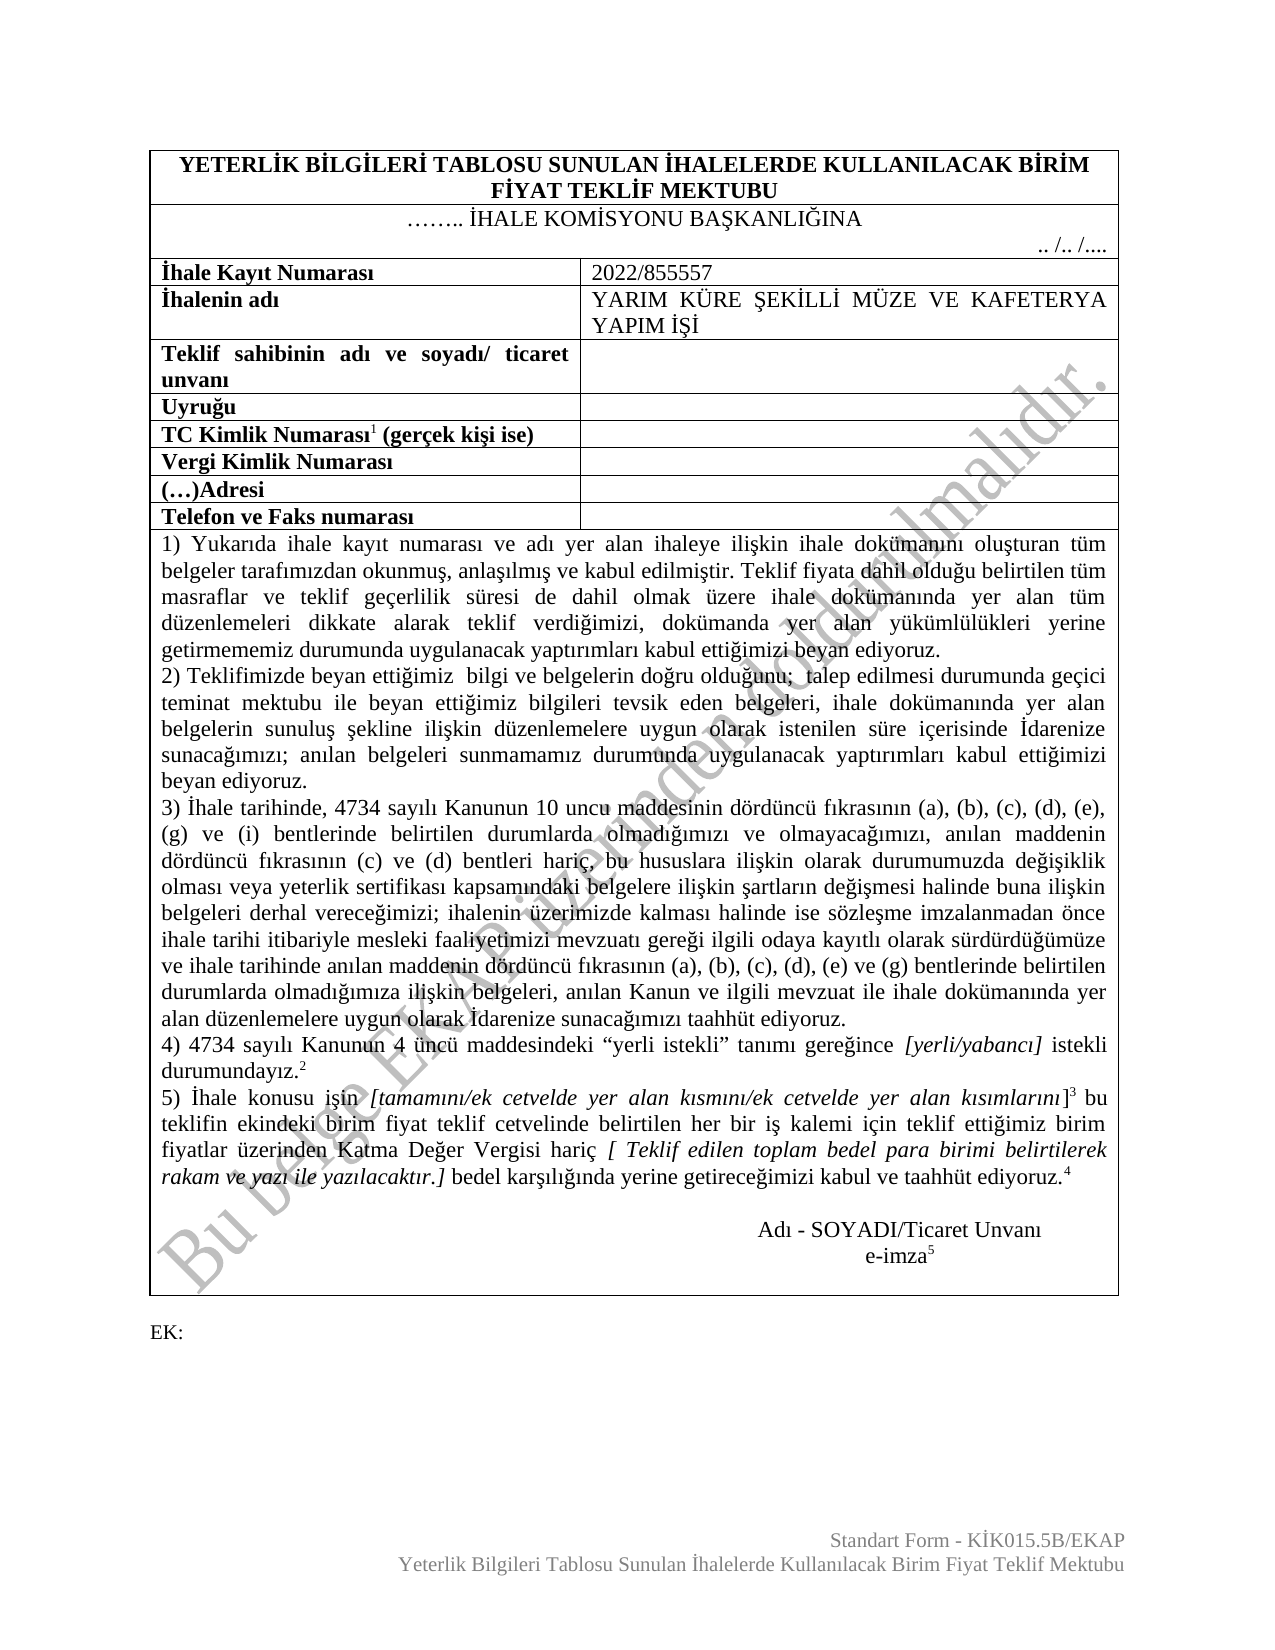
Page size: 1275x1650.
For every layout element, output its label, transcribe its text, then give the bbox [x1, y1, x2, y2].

table_cell TC Kimlik Numarası1 (gerçek kişi ise) [151, 421, 580, 447]
table_cell [581, 448, 1118, 474]
table_cell [581, 421, 1118, 447]
table_cell YARIM KÜRE ŞEKİLLİ MÜZE VE KAFETERYA YAPIM İŞİ [581, 286, 1118, 339]
text EK: [150, 1320, 1125, 1344]
table_cell Vergi Kimlik Numarası [151, 448, 580, 474]
table_cell [581, 476, 1118, 502]
table_cell 1) Yukarıda ihale kayıt numarası ve adı yer alan ihaleye ilişkin ihale dokümanını oluşturan tüm belgeler tarafımızdan okunmuş, anlaşılmış ve kabul edilmiştir. Teklif fiyata dahil olduğu belirtilen tüm masraflar ve teklif geçerlilik süresi de dahil olmak üzere ihale dokümanında yer alan tüm düzenlemeleri dikkate alarak teklif verdiğimizi, dokümanda yer alan yükümlülükleri yerine getirmememiz durumunda uygulanacak yaptırımları kabul ettiğimizi beyan ediyoruz. 2) Teklifimizde beyan ettiğimiz bilgi ve belgelerin doğru olduğunu; talep edilmesi durumunda geçici teminat mektubu ile beyan ettiğimiz bilgileri tevsik eden belgeleri, ihale dokümanında yer alan belgelerin sunuluş şekline ilişkin düzenlemelere uygun olarak istenilen süre içerisinde İdarenize sunacağımızı; anılan belgeleri sunmamamız durumunda uygulanacak yaptırımları kabul ettiğimizi beyan ediyoruz. 3) İhale tarihinde, 4734 sayılı Kanunun 10 uncu maddesinin dördüncü fıkrasının (a), (b), (c), (d), (e), (g) ve (i) bentlerinde belirtilen durumlarda olmadığımızı ve olmayacağımızı, anılan maddenin dördüncü fıkrasının (c) ve (d) bentleri hariç, bu hususlara ilişkin olarak durumumuzda değişiklik olması veya yeterlik sertifikası kapsamındaki belgelere ilişkin şartların değişmesi halinde buna ilişkin belgeleri derhal vereceğimizi; ihalenin üzerimizde kalması halinde ise sözleşme imzalanmadan önce ihale tarihi itibariyle mesleki faaliyetimizi mevzuatı gereği ilgili odaya kayıtlı olarak sürdürdüğümüze ve ihale tarihinde anılan maddenin dördüncü fıkrasının (a), (b), (c), (d), (e) ve (g) bentlerinde belirtilen durumlarda olmadığımıza ilişkin belgeleri, anılan Kanun ve ilgili mevzuat ile ihale dokümanında yer alan düzenlemelere uygun olarak İdarenize sunacağımızı taahhüt ediyoruz. 4) 4734 sayılı Kanunun 4 üncü maddesindeki “yerli istekli” tanımı gereğince [yerli/yabancı] istekli durumundayız.2 5) İhale konusu işin [tamamını/ek cetvelde yer alan kısmını/ek cetvelde yer alan kısımlarını]3 bu teklifin ekindeki birim fiyat teklif cetvelinde belirtilen her bir iş kalemi için teklif ettiğimiz birim fiyatlar üzerinden Katma Değer Vergisi hariç [ Teklif edilen toplam bedel para birimi belirtilerek rakam ve yazı ile yazılacaktır.] bedel karşılığında yerine getireceğimizi kabul ve taahhüt ediyoruz.4 Adı - SOYADI/Ticaret Unvanı e-imza5 [151, 530, 1118, 1295]
table_cell İhale Kayıt Numarası [151, 259, 580, 285]
table_cell İhalenin adı [151, 286, 580, 339]
table_cell Telefon ve Faks numarası [151, 503, 580, 529]
table_cell 2022/855557 [581, 259, 1118, 285]
table_cell Teklif sahibinin adı ve soyadı/ ticaret unvanı [151, 340, 580, 392]
table_cell (…)Adresi [151, 476, 580, 502]
table_cell [581, 340, 1118, 392]
table_cell Uyruğu [151, 394, 580, 420]
table_cell [581, 503, 1118, 529]
table_cell …….. İHALE KOMİSYONU BAŞKANLIĞINA .. /.. /.... [151, 205, 1118, 257]
table_header YETERLİK BİLGİLERİ TABLOSU SUNULAN İHALELERDE KULLANILACAK BİRİM FİYAT TEKLİF MEKTUBU [151, 151, 1118, 204]
table_cell [581, 394, 1118, 420]
